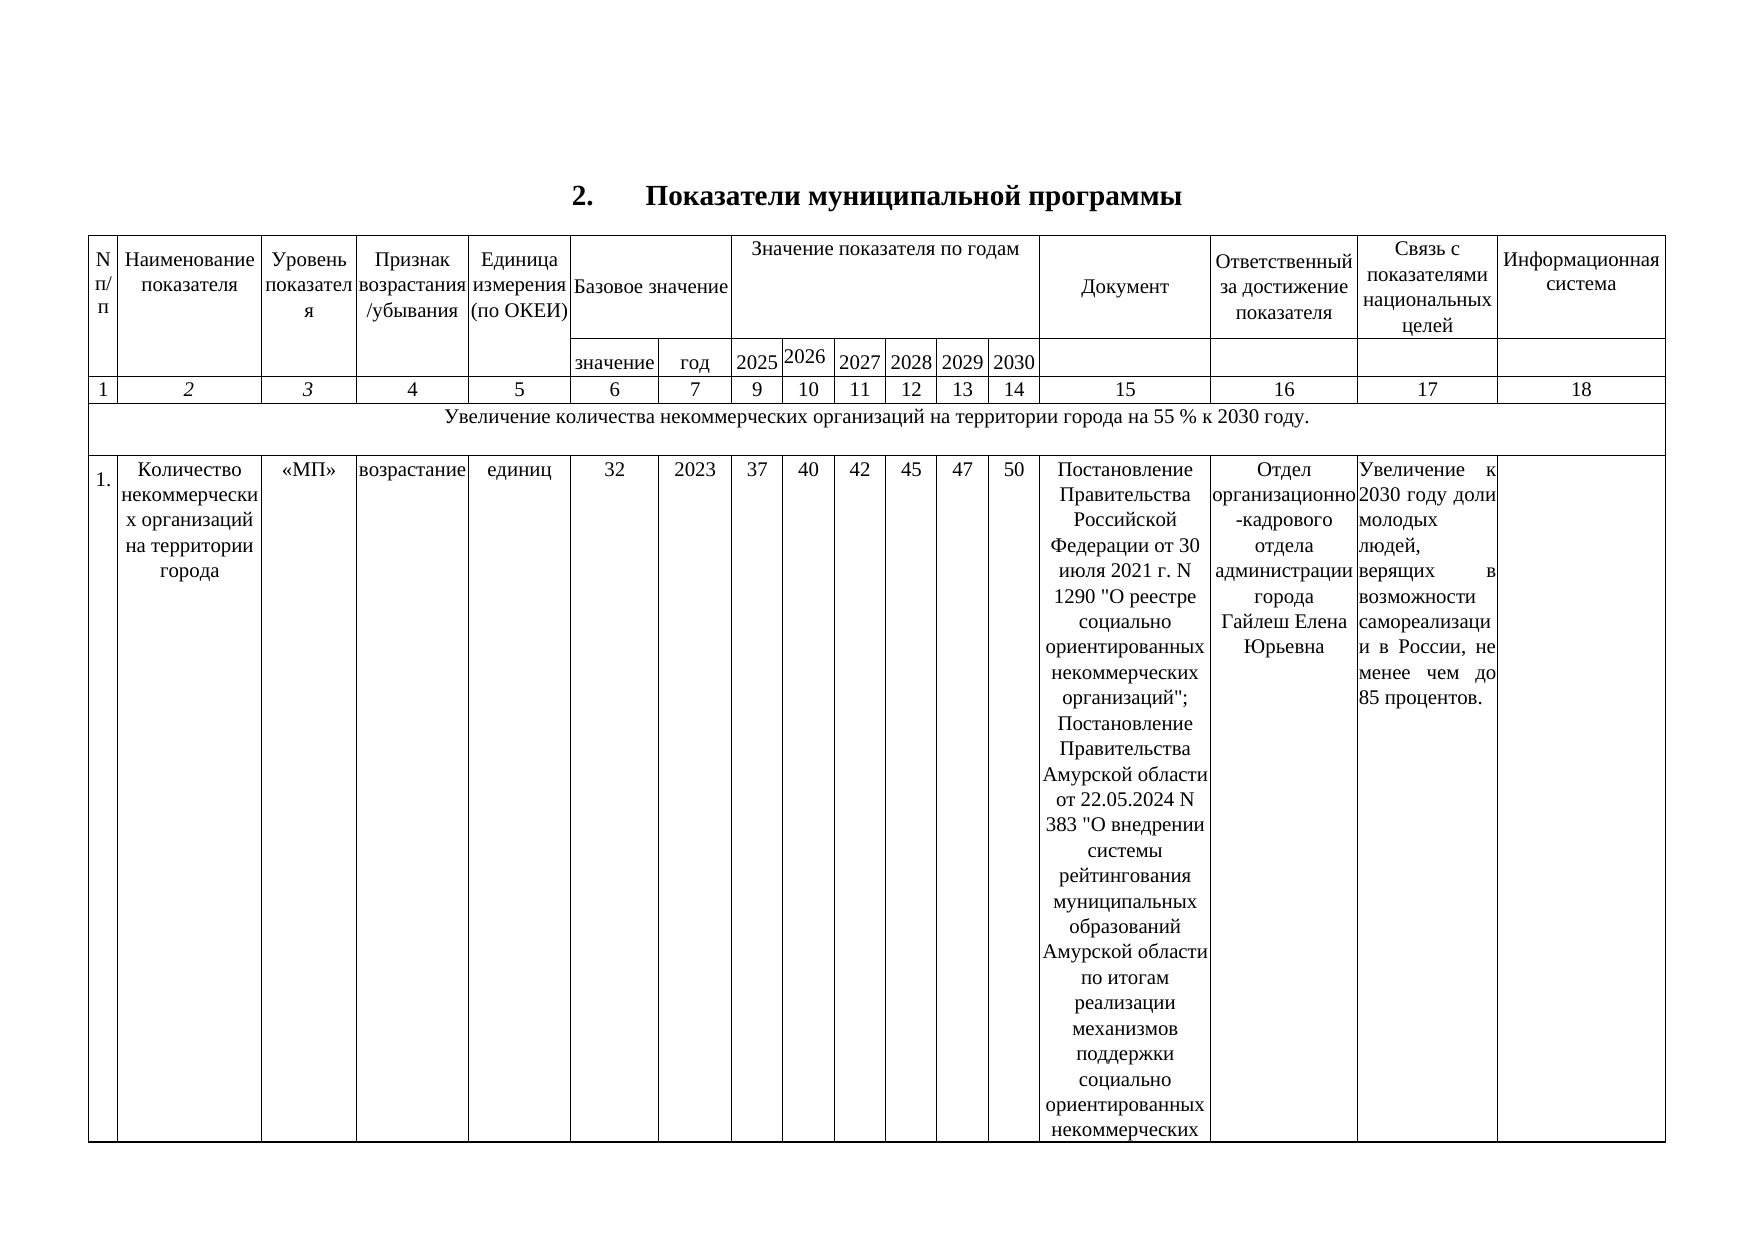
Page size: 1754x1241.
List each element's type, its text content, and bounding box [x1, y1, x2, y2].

table_cell 2023 [659, 456, 731, 1141]
table_cell 17 [1358, 377, 1497, 402]
table_cell [1498, 339, 1665, 376]
table_cell «МП» [262, 456, 356, 1141]
table_cell 50 [989, 456, 1039, 1141]
table_cell 40 [783, 456, 834, 1141]
table_cell 14 [989, 377, 1039, 402]
table_cell 3 [262, 377, 356, 402]
table_cell 15 [1040, 377, 1210, 402]
table_cell 2025 [732, 339, 782, 376]
table_cell 11 [835, 377, 885, 402]
table_cell 2 [118, 377, 261, 402]
table_cell 45 [886, 456, 936, 1141]
table_cell возрастание [357, 456, 468, 1141]
table_cell 47 [937, 456, 988, 1141]
table_cell 2029 [937, 339, 988, 376]
table_header Документ [1040, 236, 1210, 338]
table_cell [1040, 339, 1210, 376]
table_cell [1211, 339, 1357, 376]
table_cell 2030 [989, 339, 1039, 376]
table_cell 9 [732, 377, 782, 402]
table_cell 37 [732, 456, 782, 1141]
table_header Ответственный за достижение показателя [1211, 236, 1357, 338]
table_cell 32 [571, 456, 658, 1141]
table_cell [1498, 456, 1665, 1141]
table_cell [1358, 339, 1497, 376]
table_cell единиц [469, 456, 570, 1141]
table_header Единица измерения (по ОКЕИ) [469, 236, 570, 376]
table_cell 12 [886, 377, 936, 402]
table_header Наименование показателя [118, 236, 261, 376]
list Показатели муниципальной программы [89, 178, 1665, 211]
table_cell 1. [89, 456, 117, 1141]
table_cell 1 [89, 377, 117, 402]
table_header Базовое значение [571, 236, 731, 338]
table_cell 5 [469, 377, 570, 402]
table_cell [118, 456, 261, 1141]
table_cell год [659, 339, 731, 376]
table_header Уровень показателя [262, 236, 356, 376]
table_cell 6 [571, 377, 658, 402]
table_cell Увеличение количества некоммерческих организаций на территории города на 55 % к 2030 году. [89, 404, 1665, 455]
table_cell 16 [1211, 377, 1357, 402]
table_cell 2027 [835, 339, 885, 376]
table_header N п/п [89, 236, 117, 376]
table_header Информационная система [1498, 236, 1665, 338]
table_cell 4 [357, 377, 468, 402]
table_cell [1040, 456, 1210, 1141]
table_header Признак возрастания/убывания [357, 236, 468, 376]
table_cell 13 [937, 377, 988, 402]
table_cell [1358, 456, 1497, 1141]
table_cell 7 [659, 377, 731, 402]
table_cell 10 [783, 377, 834, 402]
table_cell значение [571, 339, 658, 376]
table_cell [1211, 456, 1357, 1141]
table_cell 2026 [783, 339, 834, 376]
table_header Значение показателя по годам [732, 236, 1039, 338]
table_cell 42 [835, 456, 885, 1141]
table_cell 18 [1498, 377, 1665, 402]
table_cell 2028 [886, 339, 936, 376]
table_header Связь с показателями национальных целей [1358, 236, 1497, 338]
